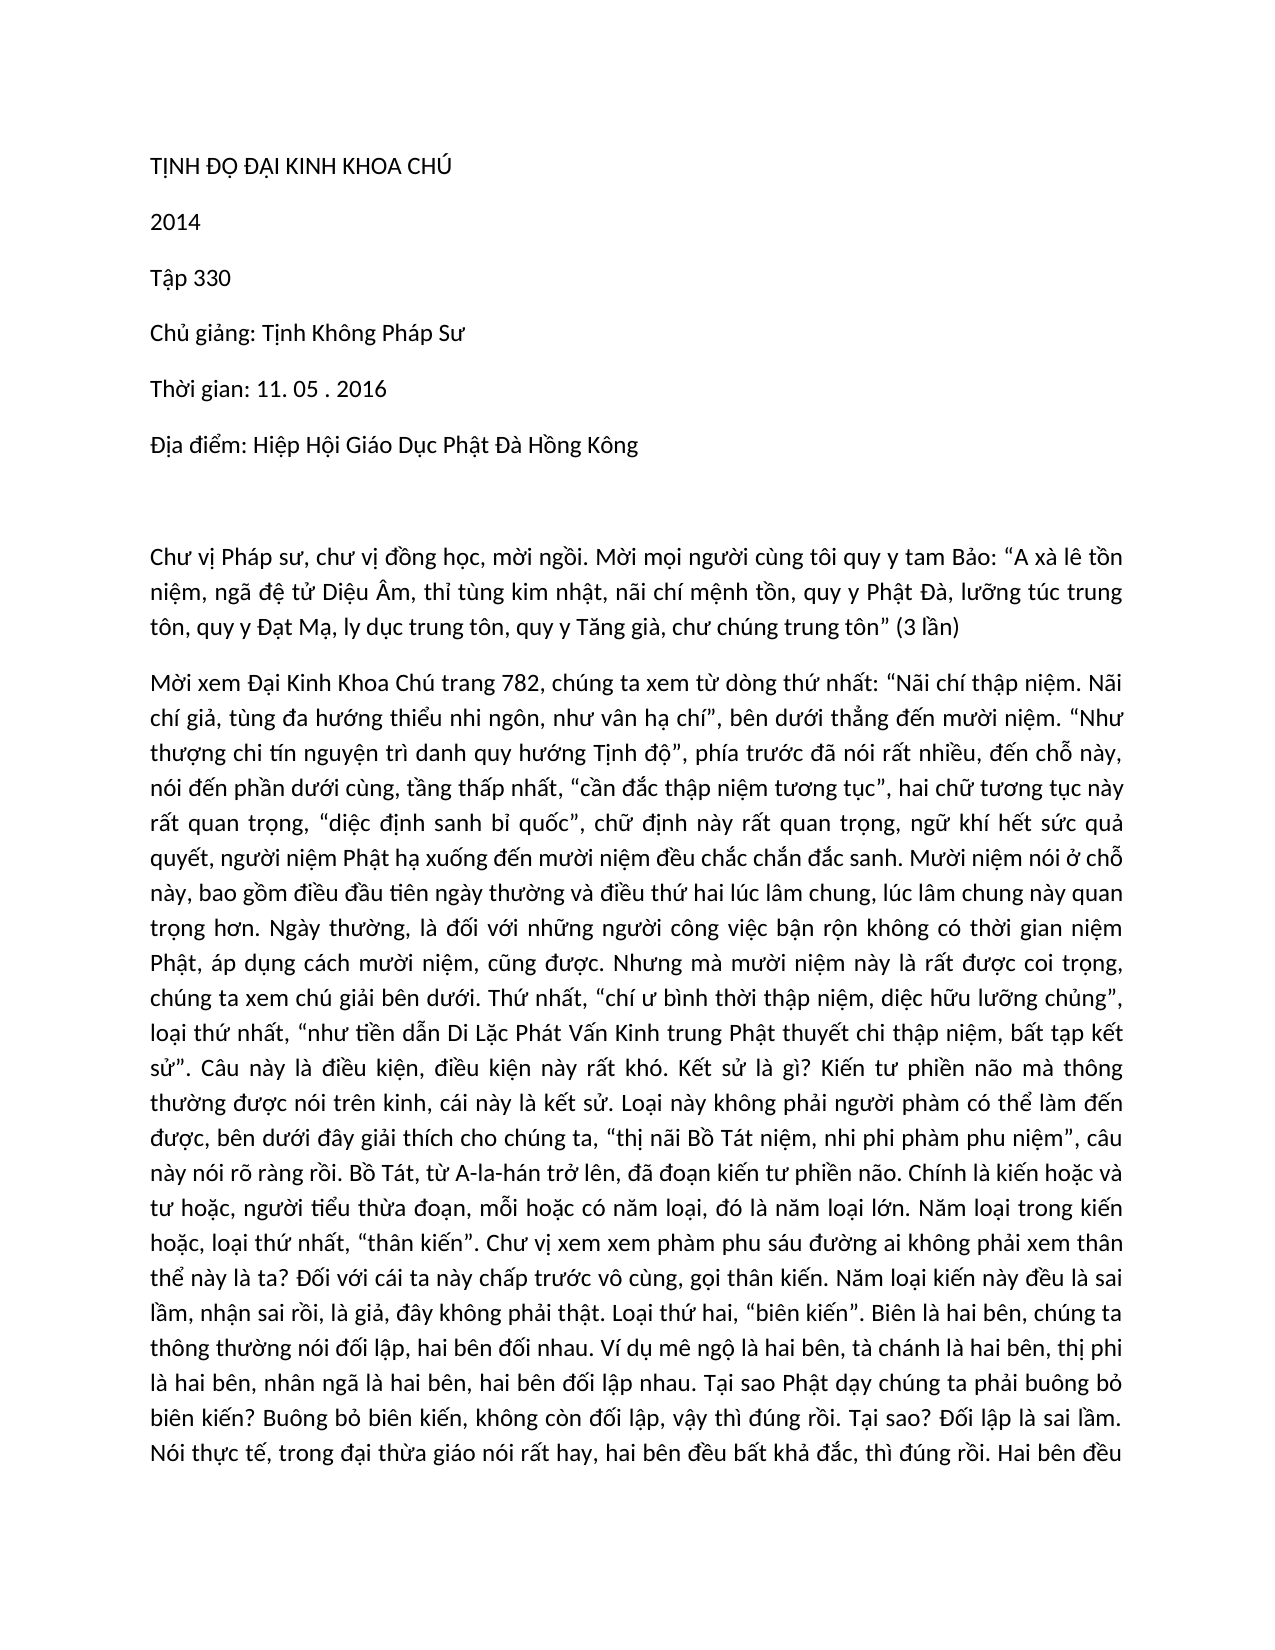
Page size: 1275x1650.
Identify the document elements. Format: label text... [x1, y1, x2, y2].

text Thời gian: 11. 05 . 2016 [150, 373, 1125, 404]
text Tập 330 [150, 262, 1125, 292]
text Chủ giảng: Tịnh Không Pháp Sư [150, 317, 1125, 348]
text 2014 [150, 206, 1125, 236]
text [150, 667, 1125, 1467]
text TỊNH ĐỘ ĐẠI KINH KHOA CHÚ [150, 150, 1125, 181]
text Địa điểm: Hiệp Hội Giáo Dục Phật Đà Hồng Kông [150, 429, 1125, 460]
text Chư vị Pháp sư, chư vị đồng học, mời ngồi. Mời mọi người cùng tôi quy y tam Bảo: “A xà lê tồn niệm, ngã đệ tử Diệu Âm, thỉ tùng kim nhật, nãi chí mệnh tồn, quy y Phật Đà, lưỡng túc trung tôn, quy y Đạt Mạ, ly dục trung tôn, quy y Tăng già, chư chúng trung tôn” (3 lần) [150, 541, 1125, 641]
